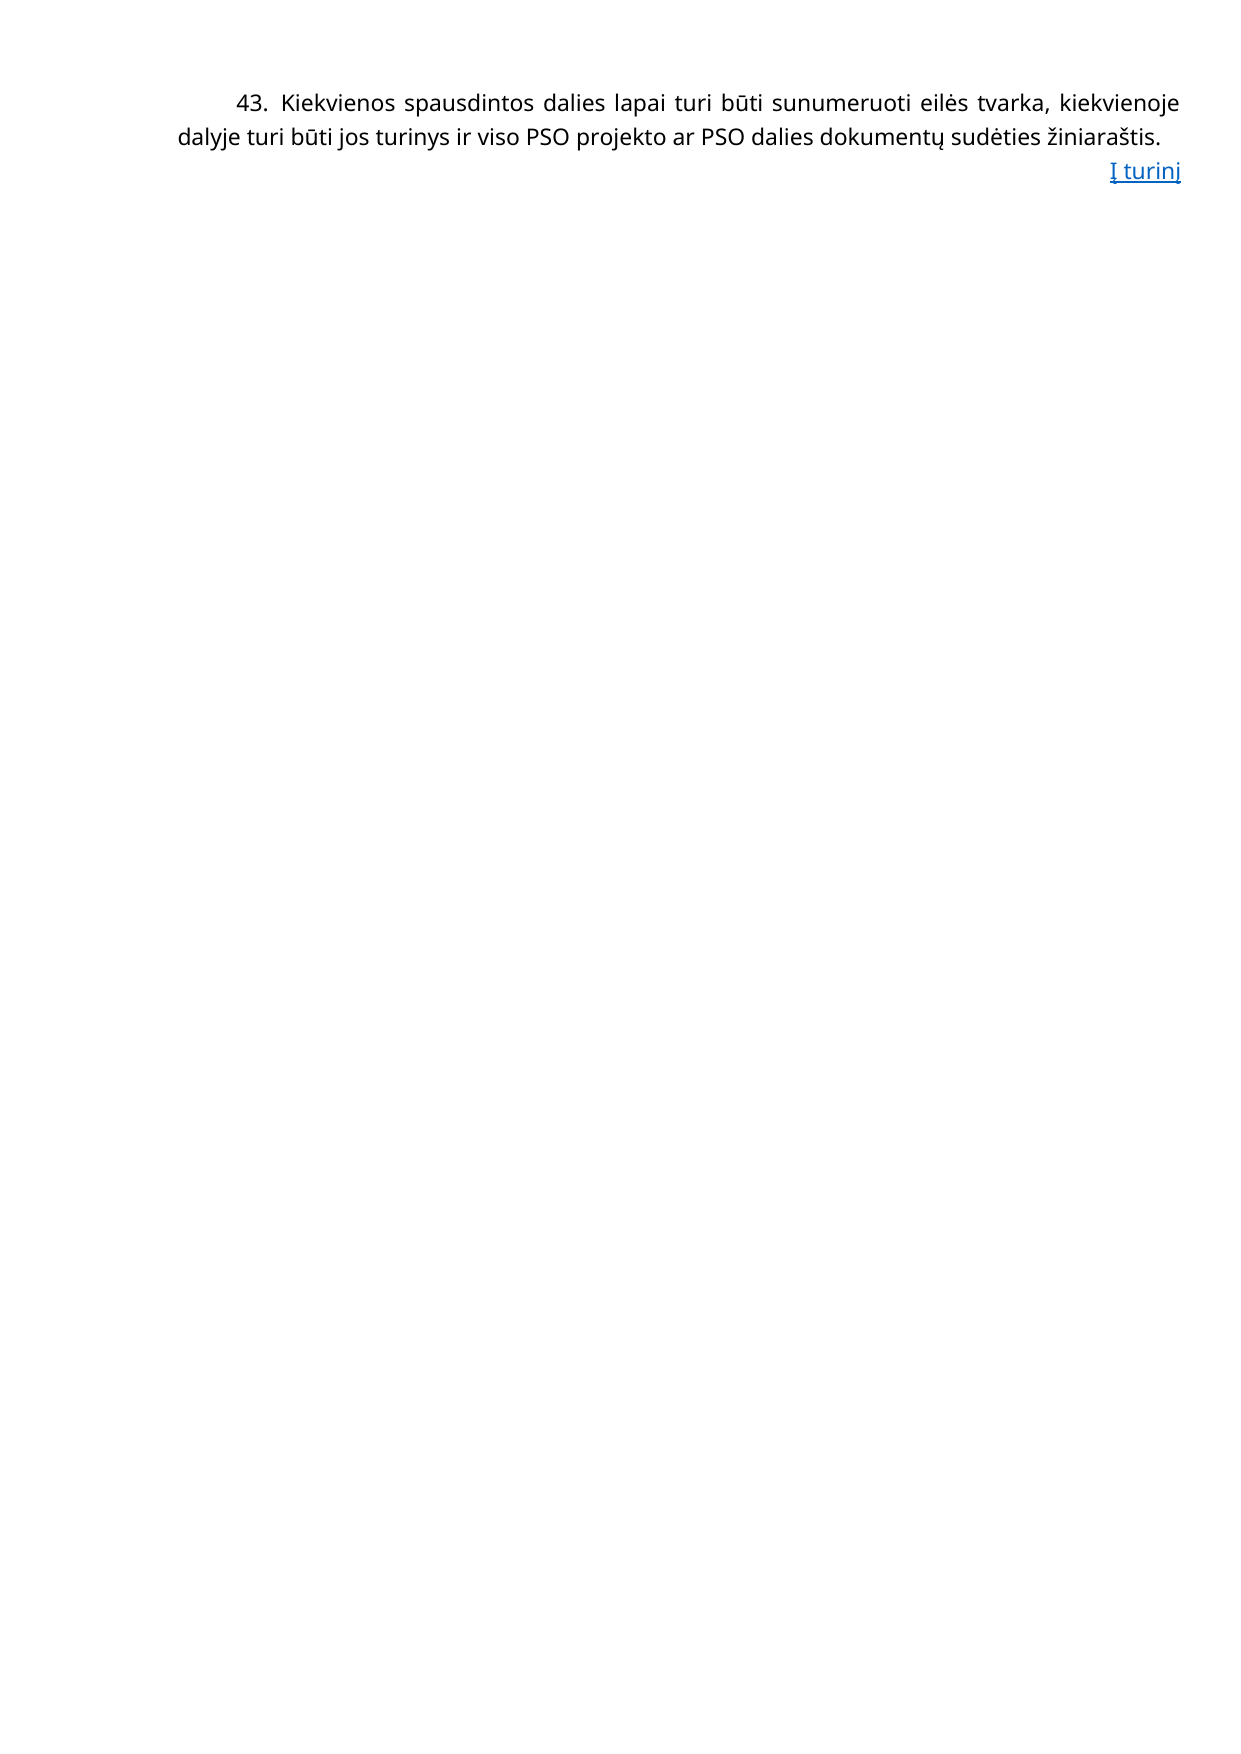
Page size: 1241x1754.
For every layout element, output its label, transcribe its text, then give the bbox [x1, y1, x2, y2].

list Į turinį [274, 154, 1181, 186]
list Kiekvienos spausdintos dalies lapai turi būti sunumeruoti eilės tvarka, kiekvienoje dalyje turi būti jos turinys ir viso PSO projekto ar PSO dalies dokumentų sudėties žiniaraštis. [177, 87, 1181, 152]
